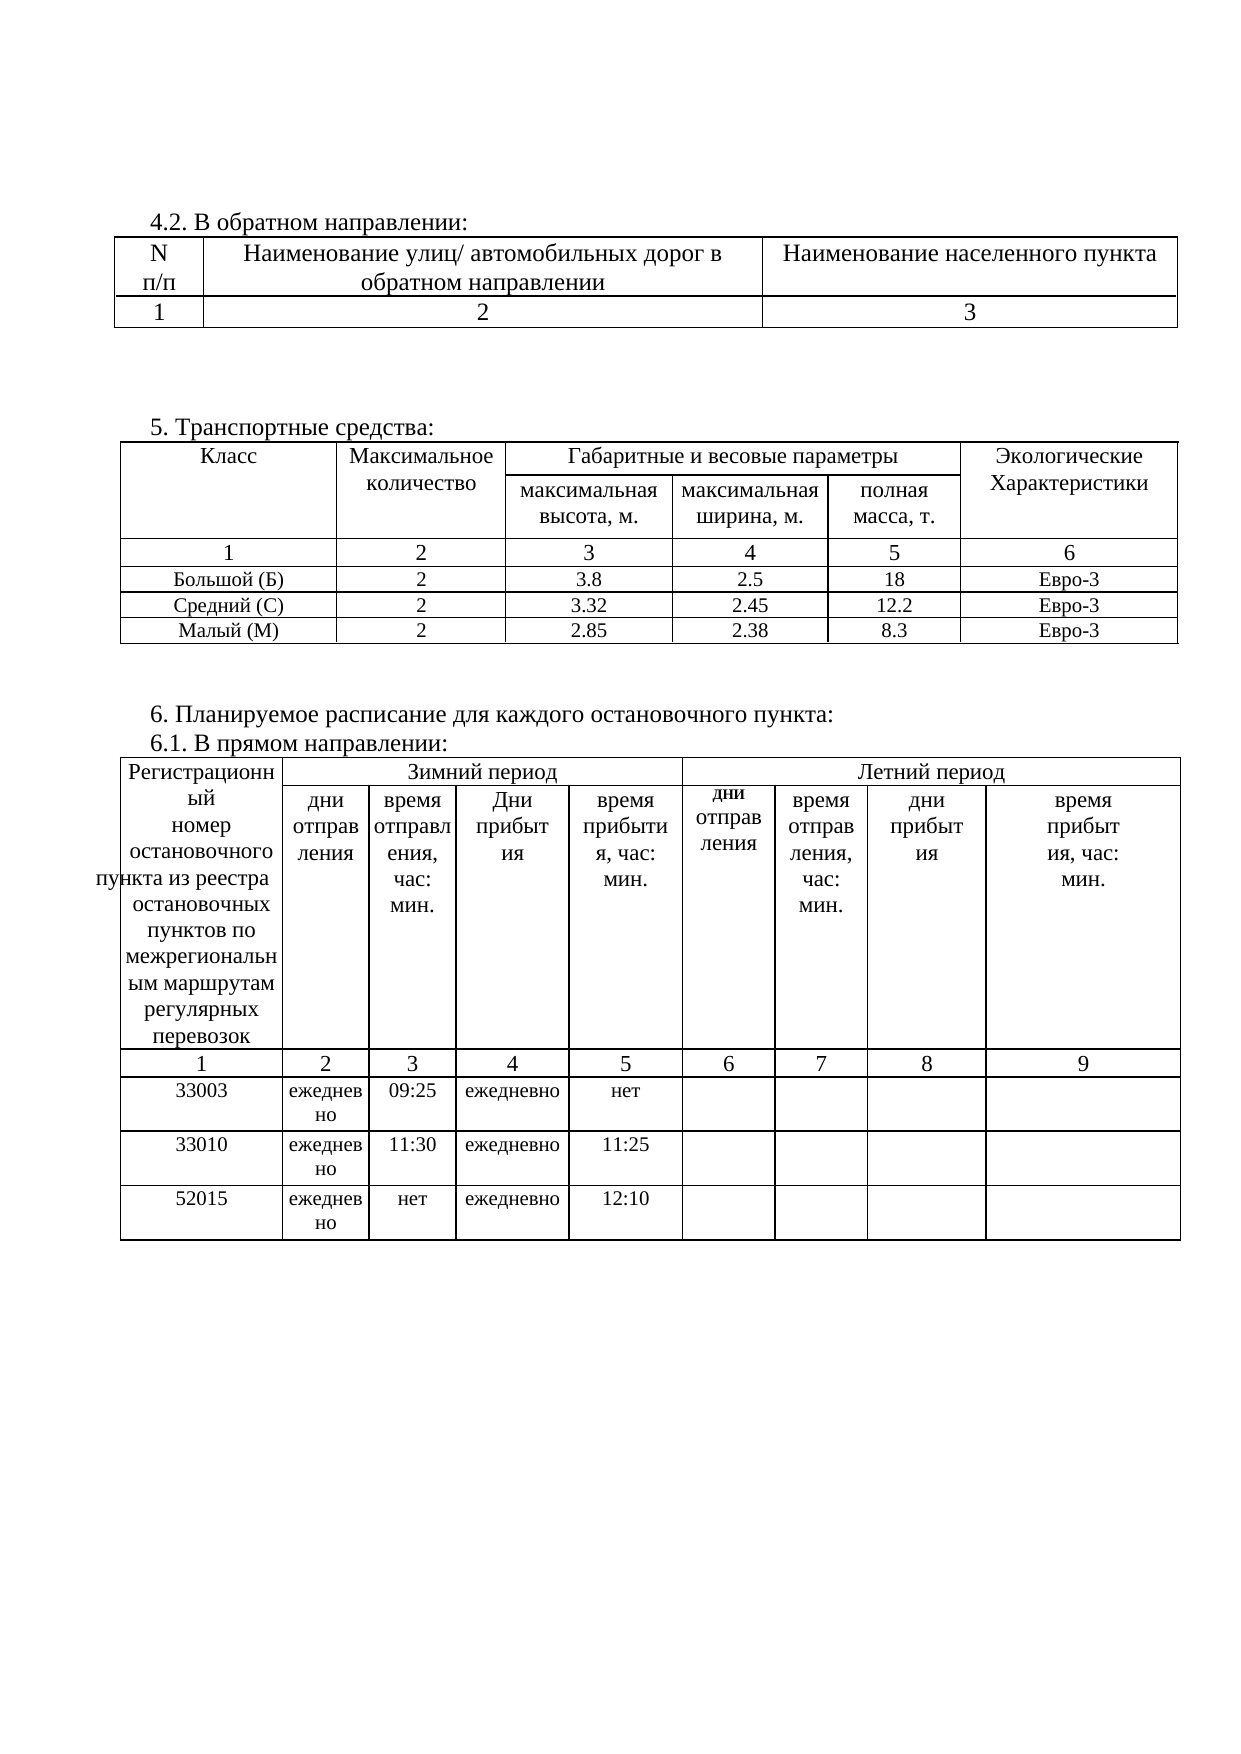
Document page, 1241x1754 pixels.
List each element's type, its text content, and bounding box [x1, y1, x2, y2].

table_cell 11:30 [370, 1132, 455, 1185]
table_cell дни прибыт ия [868, 786, 985, 1048]
table_header Наименование улиц/ автомобильных дорог в обратном направлении [204, 238, 762, 295]
table_cell 7 [776, 1050, 867, 1076]
table_cell 12:10 [570, 1186, 682, 1239]
table_cell максимальная ширина, м. [673, 476, 827, 538]
table_cell максимальная высота, м. [506, 476, 672, 538]
table_cell дни отправ ления [283, 786, 368, 1048]
table_cell 1 [121, 1050, 282, 1076]
table_cell 2 [337, 567, 505, 591]
table_cell [987, 1132, 1180, 1185]
table_cell [987, 1078, 1180, 1130]
table_cell [987, 1186, 1180, 1239]
table_header Максимальное количество [337, 443, 505, 538]
table_header Летний период [683, 758, 1180, 784]
text 6. Планируемое расписание для каждого остановочного пункта: [150, 699, 1090, 728]
table_cell ДНИ отправ ления [683, 786, 774, 1048]
table_header Регистрационный номер остановочного пункта из реестра остановочных пунктов по межрегиональным маршрутам регулярных перевозок [121, 758, 282, 1048]
table_cell 33003 [121, 1078, 282, 1130]
table_cell нет [570, 1078, 682, 1130]
table_cell Большой (Б) [121, 567, 336, 591]
table_cell ежедневно [283, 1132, 368, 1185]
table_cell 3.8 [506, 567, 672, 591]
table_cell 5 [570, 1050, 682, 1076]
table_cell 33010 [121, 1132, 282, 1185]
table_cell ежедневно [457, 1132, 568, 1185]
table_cell 2 [337, 539, 505, 566]
table_header Экологические Характеристики [961, 443, 1177, 538]
table_cell 2.38 [673, 618, 827, 642]
table_cell 3.32 [506, 593, 672, 617]
text 5. Транспортные средства: [150, 412, 1090, 441]
table_cell 9 [987, 1050, 1180, 1076]
table_cell Малый (М) [121, 618, 336, 642]
table_cell время отправ ления, час: мин. [776, 786, 867, 1048]
table_cell Средний (С) [121, 593, 336, 617]
table_cell [683, 1078, 774, 1130]
table_header Габаритные и весовые параметры [506, 443, 960, 474]
table_cell 3 [370, 1050, 455, 1076]
table_cell 2.5 [673, 567, 827, 591]
table_cell 2 [204, 297, 762, 327]
table_cell 12.2 [829, 593, 960, 617]
table_cell время отправл ения, час: мин. [370, 786, 455, 1048]
table_header N п/п [115, 238, 203, 295]
table_cell Дни прибыт ия [457, 786, 568, 1048]
table_cell [776, 1078, 867, 1130]
table_cell 2 [337, 593, 505, 617]
table_cell ежедневно [457, 1078, 568, 1130]
table_cell 2.45 [673, 593, 827, 617]
text 4.2. В обратном направлении: [150, 207, 1090, 236]
table_cell 4 [457, 1050, 568, 1076]
table_header Класс [121, 443, 336, 538]
table_cell ежедневно [457, 1186, 568, 1239]
table_cell полная масса, т. [829, 476, 960, 538]
table_cell время прибыт ия, час: мин. [987, 786, 1180, 1048]
table_cell 4 [673, 539, 827, 566]
table_cell Евро-3 [961, 618, 1177, 642]
table_cell 18 [829, 567, 960, 591]
table_cell 6 [961, 539, 1177, 566]
table_cell время прибыти я, час: мин. [570, 786, 682, 1048]
table_cell [776, 1132, 867, 1185]
table_cell 1 [115, 296, 203, 327]
table_cell 8 [868, 1050, 985, 1076]
table_cell ежедневно [283, 1078, 368, 1130]
table_cell [683, 1186, 774, 1239]
table_cell нет [370, 1186, 455, 1239]
table_cell 8.3 [829, 618, 960, 642]
table_cell 6 [683, 1050, 774, 1076]
table_cell 2 [337, 618, 505, 642]
table_header Наименование населенного пункта [763, 238, 1177, 295]
table_cell [868, 1186, 985, 1239]
table_cell 3 [763, 295, 1177, 327]
table_cell Евро-3 [961, 567, 1177, 591]
table_cell Евро-3 [961, 593, 1177, 617]
table_cell [776, 1186, 867, 1239]
table_header Зимний период [283, 758, 682, 784]
table_cell 3 [506, 539, 672, 566]
table_cell 11:25 [570, 1132, 682, 1185]
table_cell [683, 1132, 774, 1185]
table_cell 09:25 [370, 1078, 455, 1130]
table_cell [868, 1078, 985, 1130]
table_cell 2 [283, 1050, 368, 1076]
table_cell 2.85 [506, 618, 672, 642]
table_cell 52015 [121, 1186, 282, 1239]
table_cell ежедневно [283, 1186, 368, 1239]
table_cell 5 [829, 539, 960, 566]
table_cell [868, 1132, 985, 1185]
text 6.1. В прямом направлении: [150, 728, 1090, 757]
table_cell 1 [121, 539, 336, 566]
